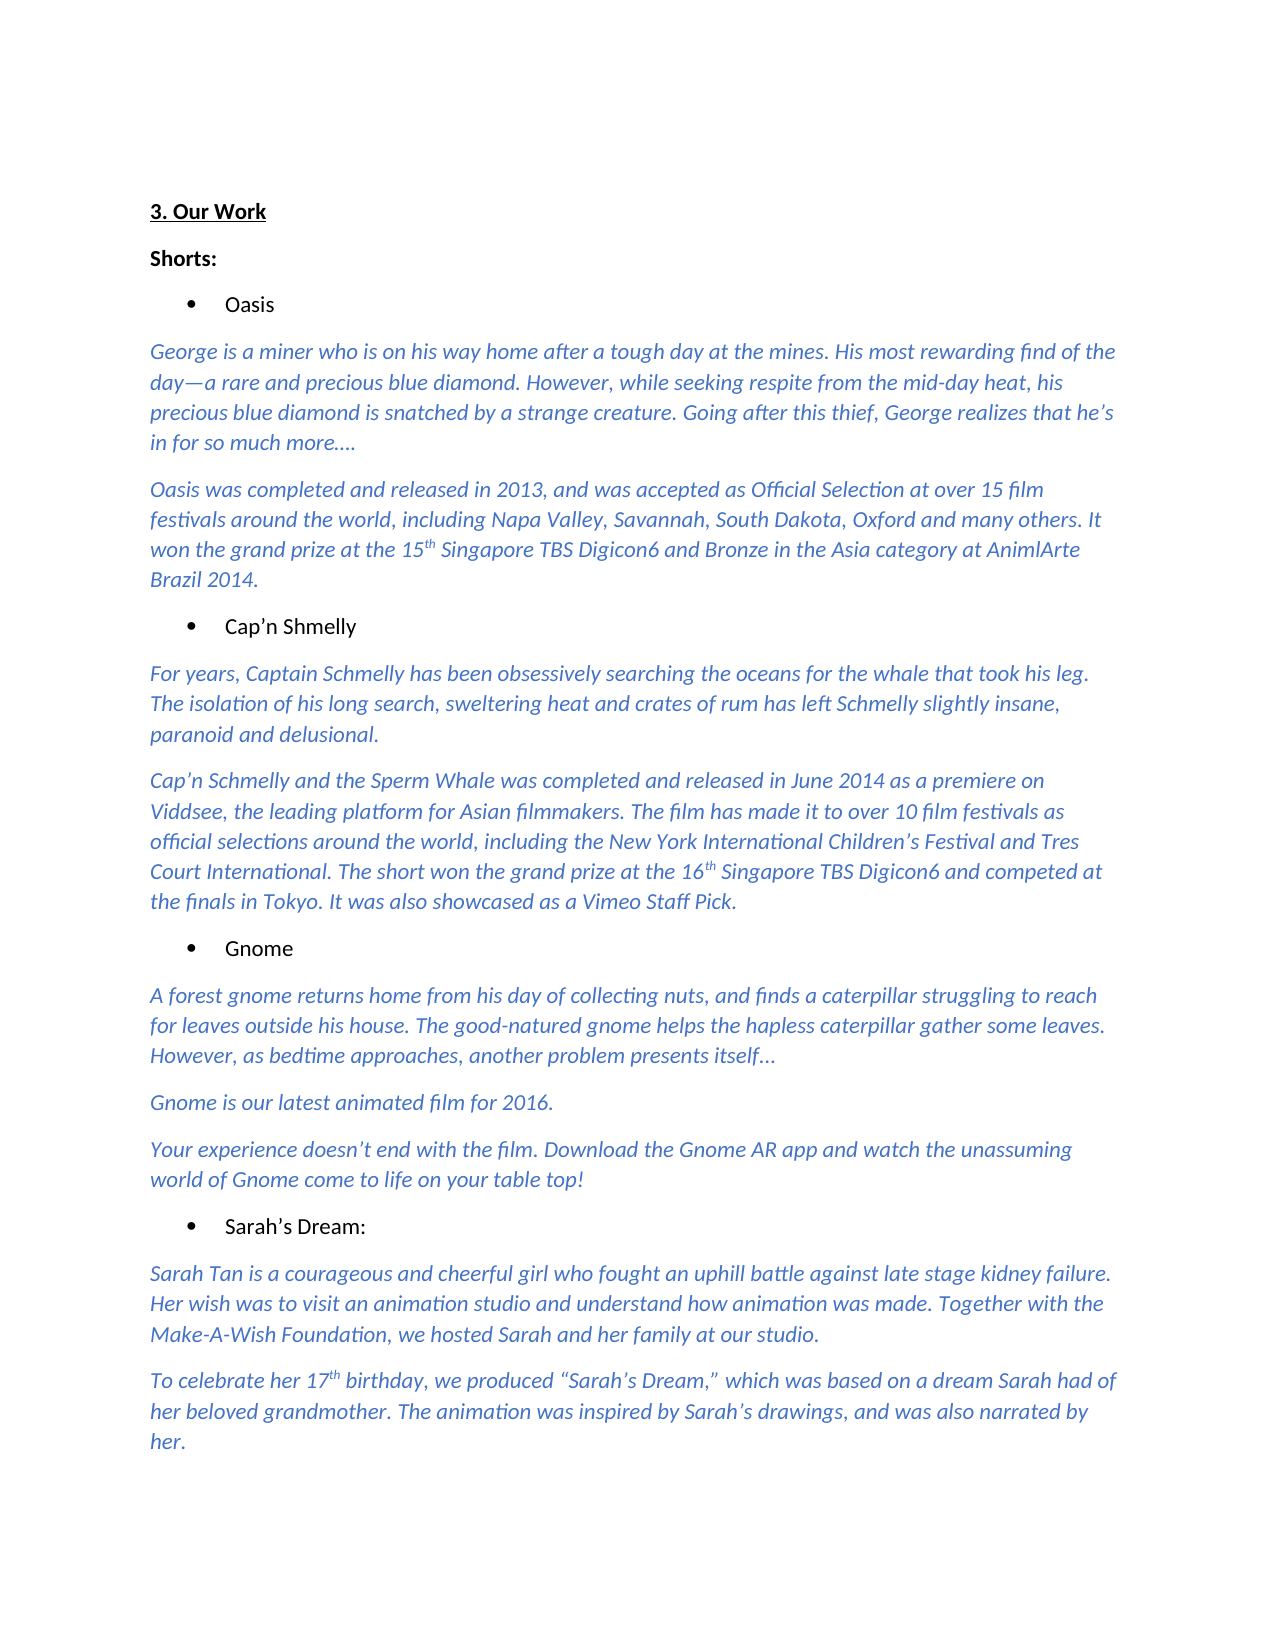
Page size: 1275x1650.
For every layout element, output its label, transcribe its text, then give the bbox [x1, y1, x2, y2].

list Sarah’s Dream: [187, 1212, 1125, 1241]
text George is a miner who is on his way home after a tough day at the mines. His most rewarding find of the day—a rare and precious blue diamond. However, while seeking respite from the mid-day heat, his precious blue diamond is snatched by a strange creature. Going after this thief, George realizes that he’s in for so much more…. [150, 337, 1125, 456]
text To celebrate her 17th birthday, we produced “Sarah’s Dream,” which was based on a dream Sarah had of her beloved grandmother. The animation was inspired by Sarah’s drawings, and was also narrated by her. [150, 1367, 1125, 1455]
list Gnome [187, 934, 1125, 962]
text 3. Our Work [150, 197, 1125, 225]
text Shorts: [150, 244, 1125, 272]
text Oasis was completed and released in 2013, and was accepted as Official Selection at over 15 film festivals around the world, including Napa Valley, Savannah, South Dakota, Oxford and many others. It won the grand prize at the 15th Singapore TBS Digicon6 and Bronze in the Asia category at AnimlArte Brazil 2014. [150, 475, 1125, 594]
text Sarah Tan is a courageous and cheerful girl who fought an uphill battle against late stage kidney failure. Her wish was to visit an animation studio and understand how animation was made. Together with the Make-A-Wish Foundation, we hosted Sarah and her family at our studio. [150, 1259, 1125, 1348]
list Oasis [187, 291, 1125, 319]
list Cap’n Shmelly [187, 612, 1125, 641]
text A forest gnome returns home from his day of collecting nuts, and finds a caterpillar struggling to reach for leaves outside his house. The good-natured gnome helps the hapless caterpillar gather some leaves. However, as bedtime approaches, another problem presents itself... [150, 981, 1125, 1070]
text Gnome is our latest animated film for 2016. [150, 1088, 1125, 1117]
text Cap’n Schmelly and the Sperm Whale was completed and released in June 2014 as a premiere on Viddsee, the leading platform for Asian filmmakers. The film has made it to over 10 film festivals as official selections around the world, including the New York International Children’s Festival and Tres Court International. The short won the grand prize at the 16th Singapore TBS Digicon6 and competed at the finals in Tokyo. It was also showcased as a Vimeo Staff Pick. [150, 767, 1125, 916]
text Your experience doesn’t end with the film. Download the Gnome AR app and watch the unassuming world of Gnome come to life on your table top! [150, 1135, 1125, 1194]
text For years, Captain Schmelly has been obsessively searching the oceans for the whale that took his leg. The isolation of his long search, sweltering heat and crates of rum has left Schmelly slightly insane, paranoid and delusional. [150, 659, 1125, 748]
